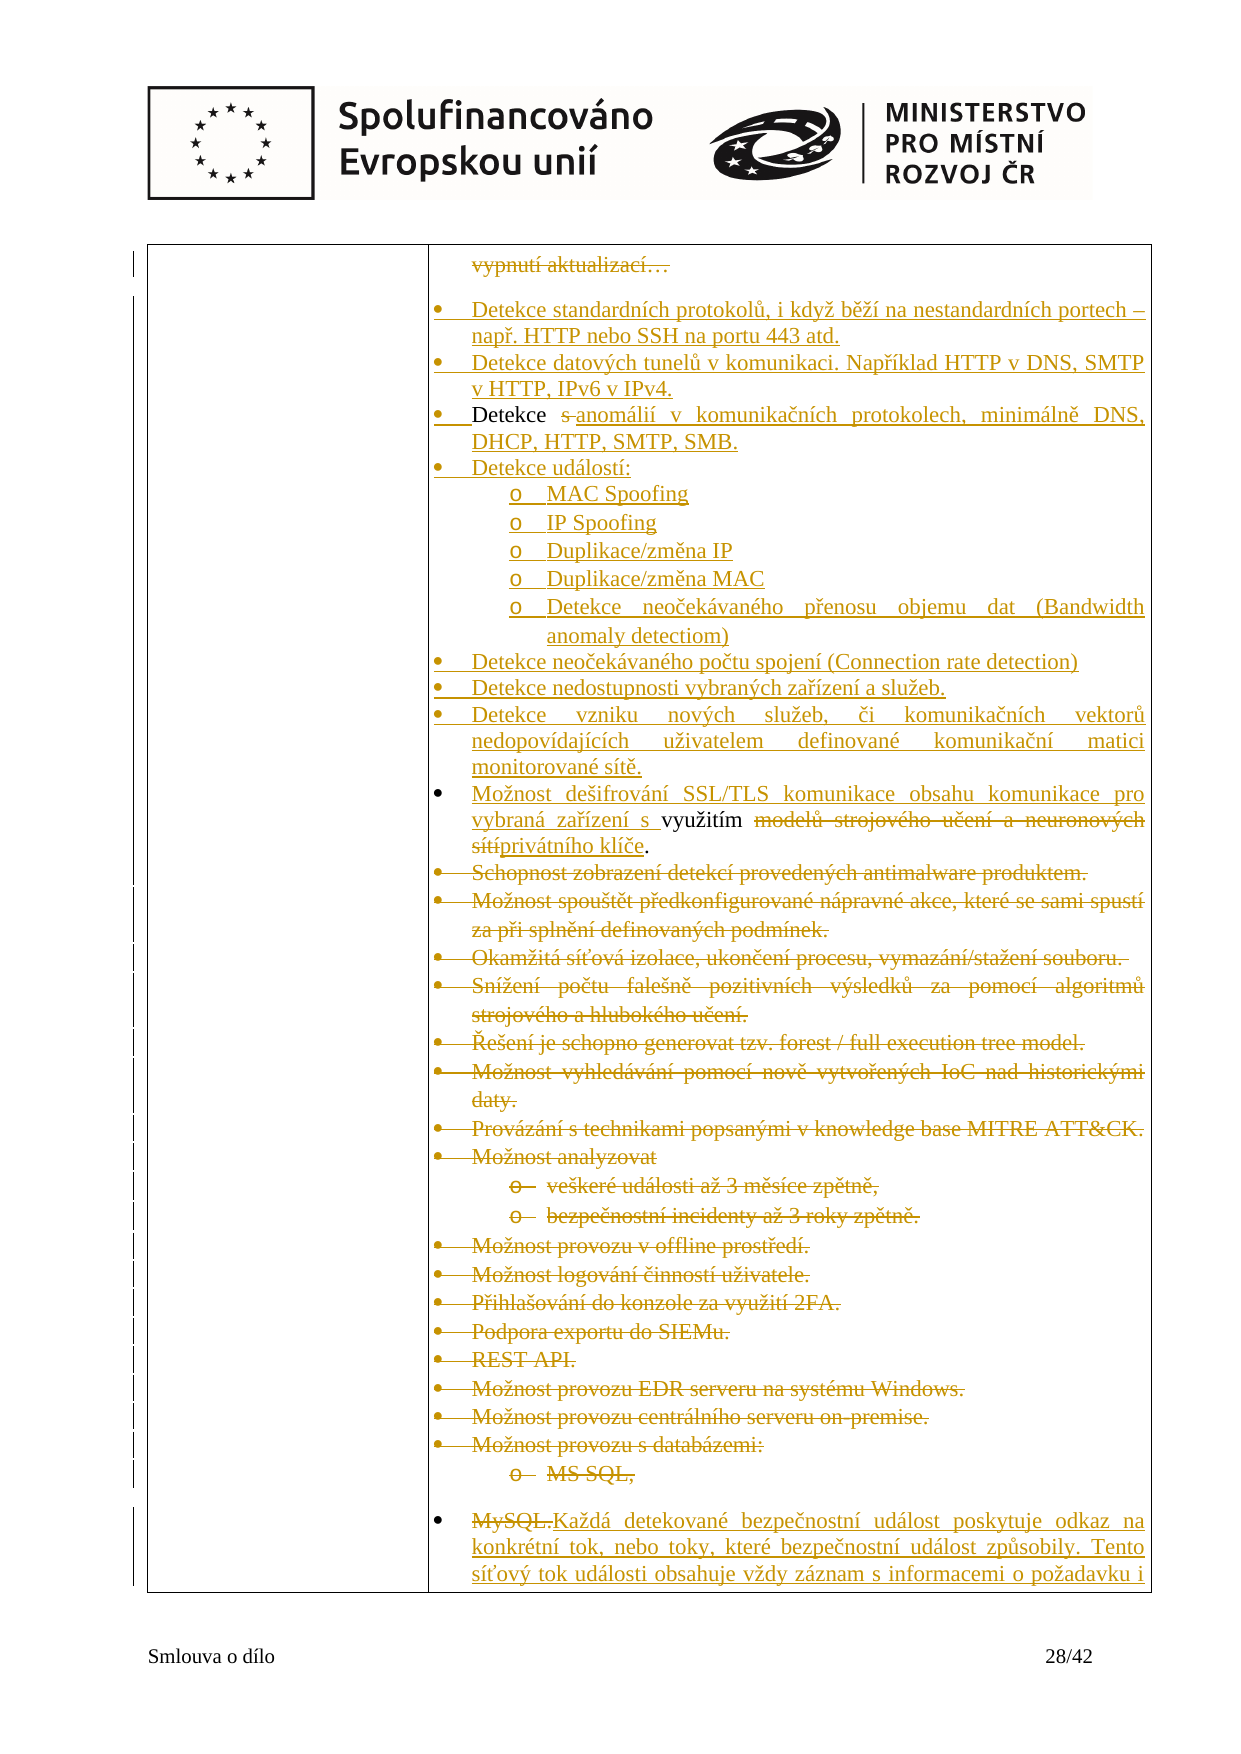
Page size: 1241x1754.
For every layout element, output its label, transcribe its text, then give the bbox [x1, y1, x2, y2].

table_cell [148, 245, 428, 1592]
table_cell aplikací Detekce využitím . [429, 245, 1151, 1592]
picture [147, 86, 1093, 200]
